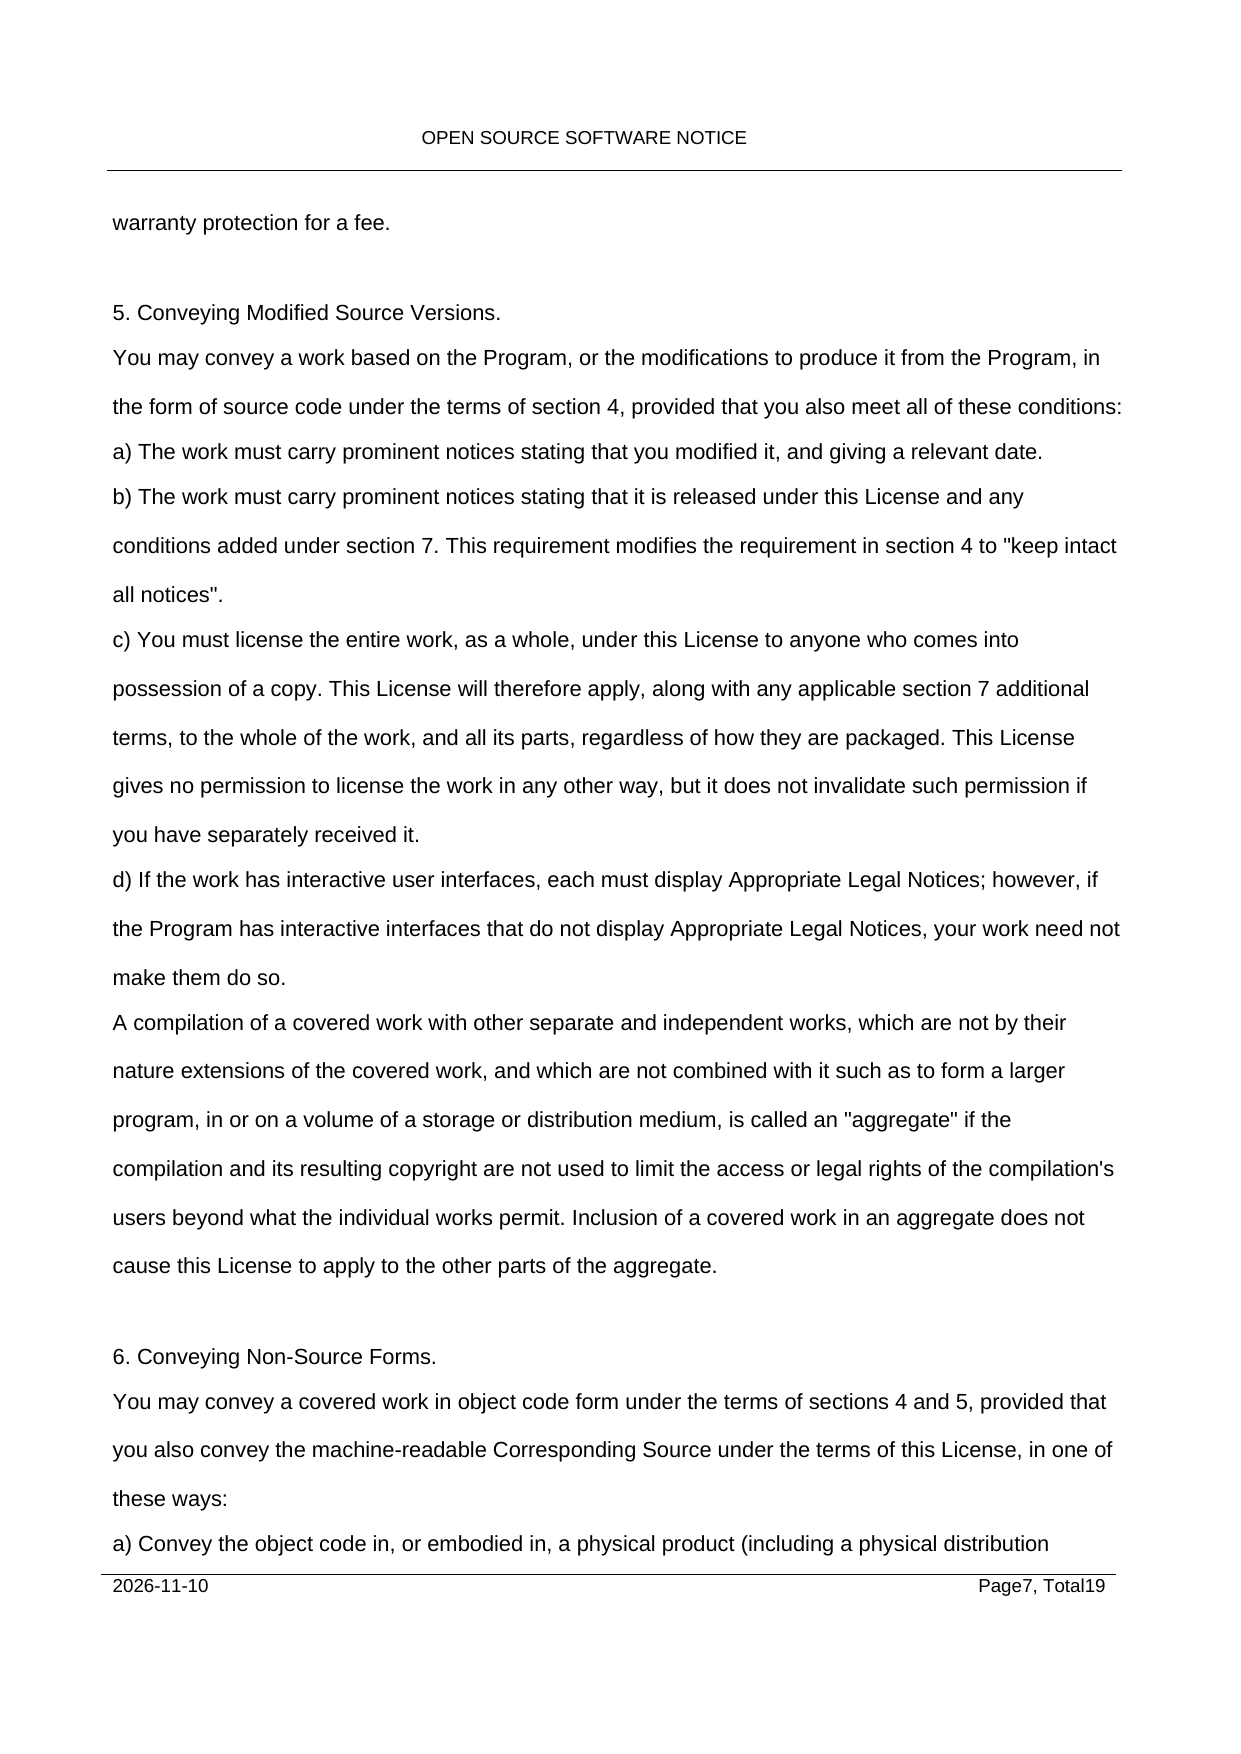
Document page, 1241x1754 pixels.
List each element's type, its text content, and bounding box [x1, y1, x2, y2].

text You may convey a covered work in object code form under the terms of sections 4 and 5, provided that you also convey the machine-readable Corresponding Source under the terms of this License, in one of these ways: [112, 1385, 1128, 1515]
text d) If the work has interactive user interfaces, each must display Appropriate Legal Notices; however, if the Program has interactive interfaces that do not display Appropriate Legal Notices, your work need not make them do so. [112, 863, 1128, 993]
text You may convey a work based on the Program, or the modifications to produce it from the Program, in the form of source code under the terms of section 4, provided that you also meet all of these conditions: [112, 342, 1128, 423]
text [112, 1528, 1128, 1560]
text b) The work must carry prominent notices stating that it is released under this License and any conditions added under section 7. This requirement modifies the requirement in section 4 to "keep intact all notices". [112, 481, 1128, 611]
text 6. Conveying Non-Source Forms. [112, 1340, 1128, 1372]
text 5. Conveying Modified Source Versions. [112, 297, 1128, 329]
text A compilation of a covered work with other separate and independent works, which are not by their nature extensions of the covered work, and which are not combined with it such as to form a larger program, in or on a volume of a storage or distribution medium, is called an "aggregate" if the compilation and its resulting copyright are not used to limit the access or legal rights of the compilation's users beyond what the individual works permit. Inclusion of a covered work in an aggregate does not cause this License to apply to the other parts of the aggregate. [112, 1006, 1128, 1282]
text a) The work must carry prominent notices stating that you modified it, and giving a relevant date. [112, 436, 1128, 468]
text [112, 206, 1128, 239]
text c) You must license the entire work, as a whole, under this License to anyone who comes into possession of a copy. This License will therefore apply, along with any applicable section 7 additional terms, to the whole of the work, and all its parts, regardless of how they are packaged. This License gives no permission to license the work in any other way, but it does not invalidate such permission if you have separately received it. [112, 623, 1128, 851]
